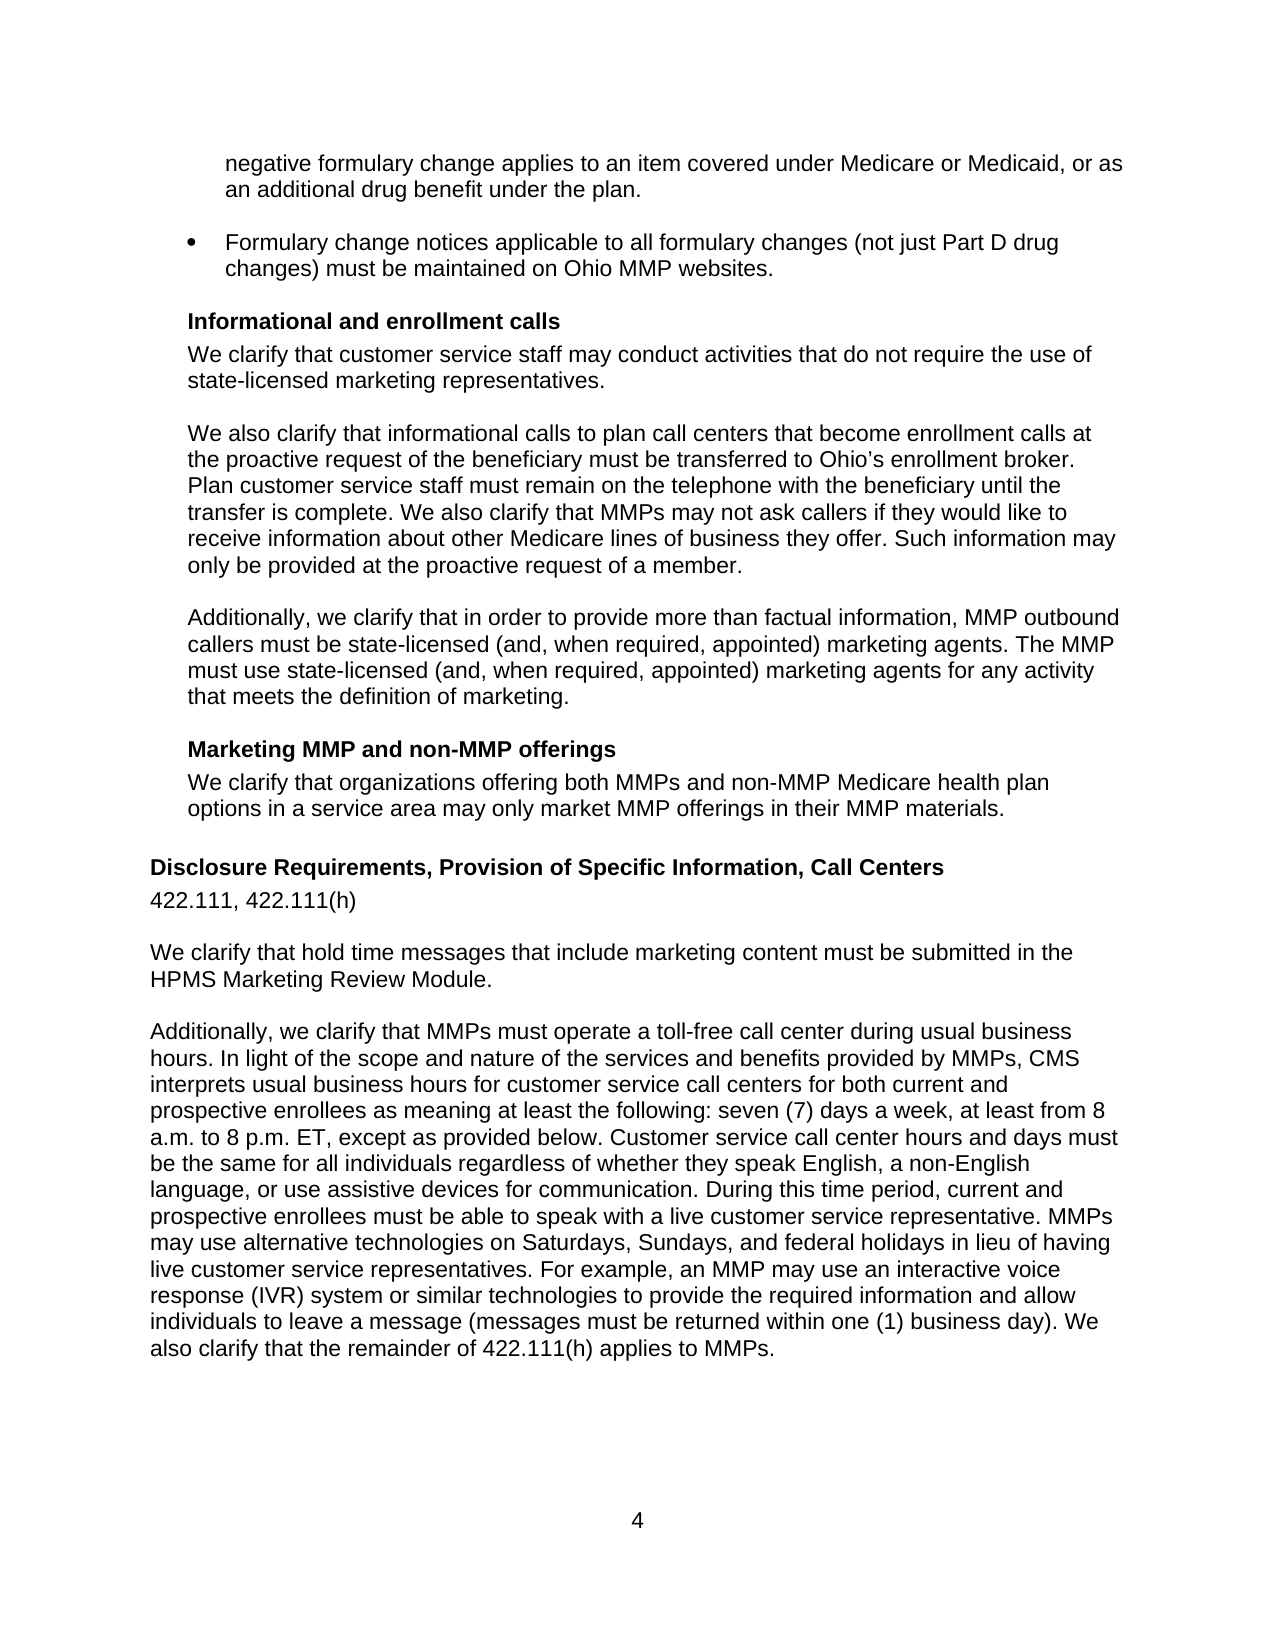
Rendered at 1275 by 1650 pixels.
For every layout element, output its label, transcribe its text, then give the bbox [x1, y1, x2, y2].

text 422.111, 422.111(h) [150, 887, 1125, 913]
text We clarify that customer service staff may conduct activities that do not require the use of state-licensed marketing representatives. [187, 341, 1125, 393]
text We also clarify that informational calls to plan call centers that become enrollment calls at the proactive request of the beneficiary must be transferred to Ohio’s enrollment broker. Plan customer service staff must remain on the telephone with the beneficiary until the transfer is complete. We also clarify that MMPs may not ask callers if they would like to receive information about other Medicare lines of business they offer. Such information may only be provided at the proactive request of a member. [187, 420, 1125, 578]
subtitle Informational and enrollment calls [187, 308, 1125, 334]
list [187, 150, 1125, 203]
list Formulary change notices applicable to all formulary changes (not just Part D drug changes) must be maintained on Ohio MMP websites. [187, 229, 1125, 282]
text Additionally, we clarify that MMPs must operate a toll-free call center during usual business hours. In light of the scope and nature of the services and benefits provided by MMPs, CMS interprets usual business hours for customer service call centers for both current and prospective enrollees as meaning at least the following: seven (7) days a week, at least from 8 a.m. to 8 p.m. ET, except as provided below. Customer service call center hours and days must be the same for all individuals regardless of whether they speak English, a non-English language, or use assistive devices for communication. During this time period, current and prospective enrollees must be able to speak with a live customer service representative. MMPs may use alternative technologies on Saturdays, Sundays, and federal holidays in lieu of having live customer service representatives. For example, an MMP may use an interactive voice response (IVR) system or similar technologies to provide the required information and allow individuals to leave a message (messages must be returned within one (1) business day). We also clarify that the remainder of 422.111(h) applies to MMPs. [150, 1018, 1125, 1361]
subtitle Marketing MMP and non-MMP offerings [187, 736, 1125, 762]
text Additionally, we clarify that in order to provide more than factual information, MMP outbound callers must be state-licensed (and, when required, appointed) marketing agents. The MMP must use state-licensed (and, when required, appointed) marketing agents for any activity that meets the definition of marketing. [187, 604, 1125, 710]
text We clarify that hold time messages that include marketing content must be submitted in the HPMS Marketing Review Module. [150, 939, 1125, 992]
text We clarify that organizations offering both MMPs and non-MMP Medicare health plan options in a service area may only market MMP offerings in their MMP materials. [187, 769, 1125, 821]
subtitle Disclosure Requirements, Provision of Specific Information, Call Centers [150, 854, 1125, 880]
